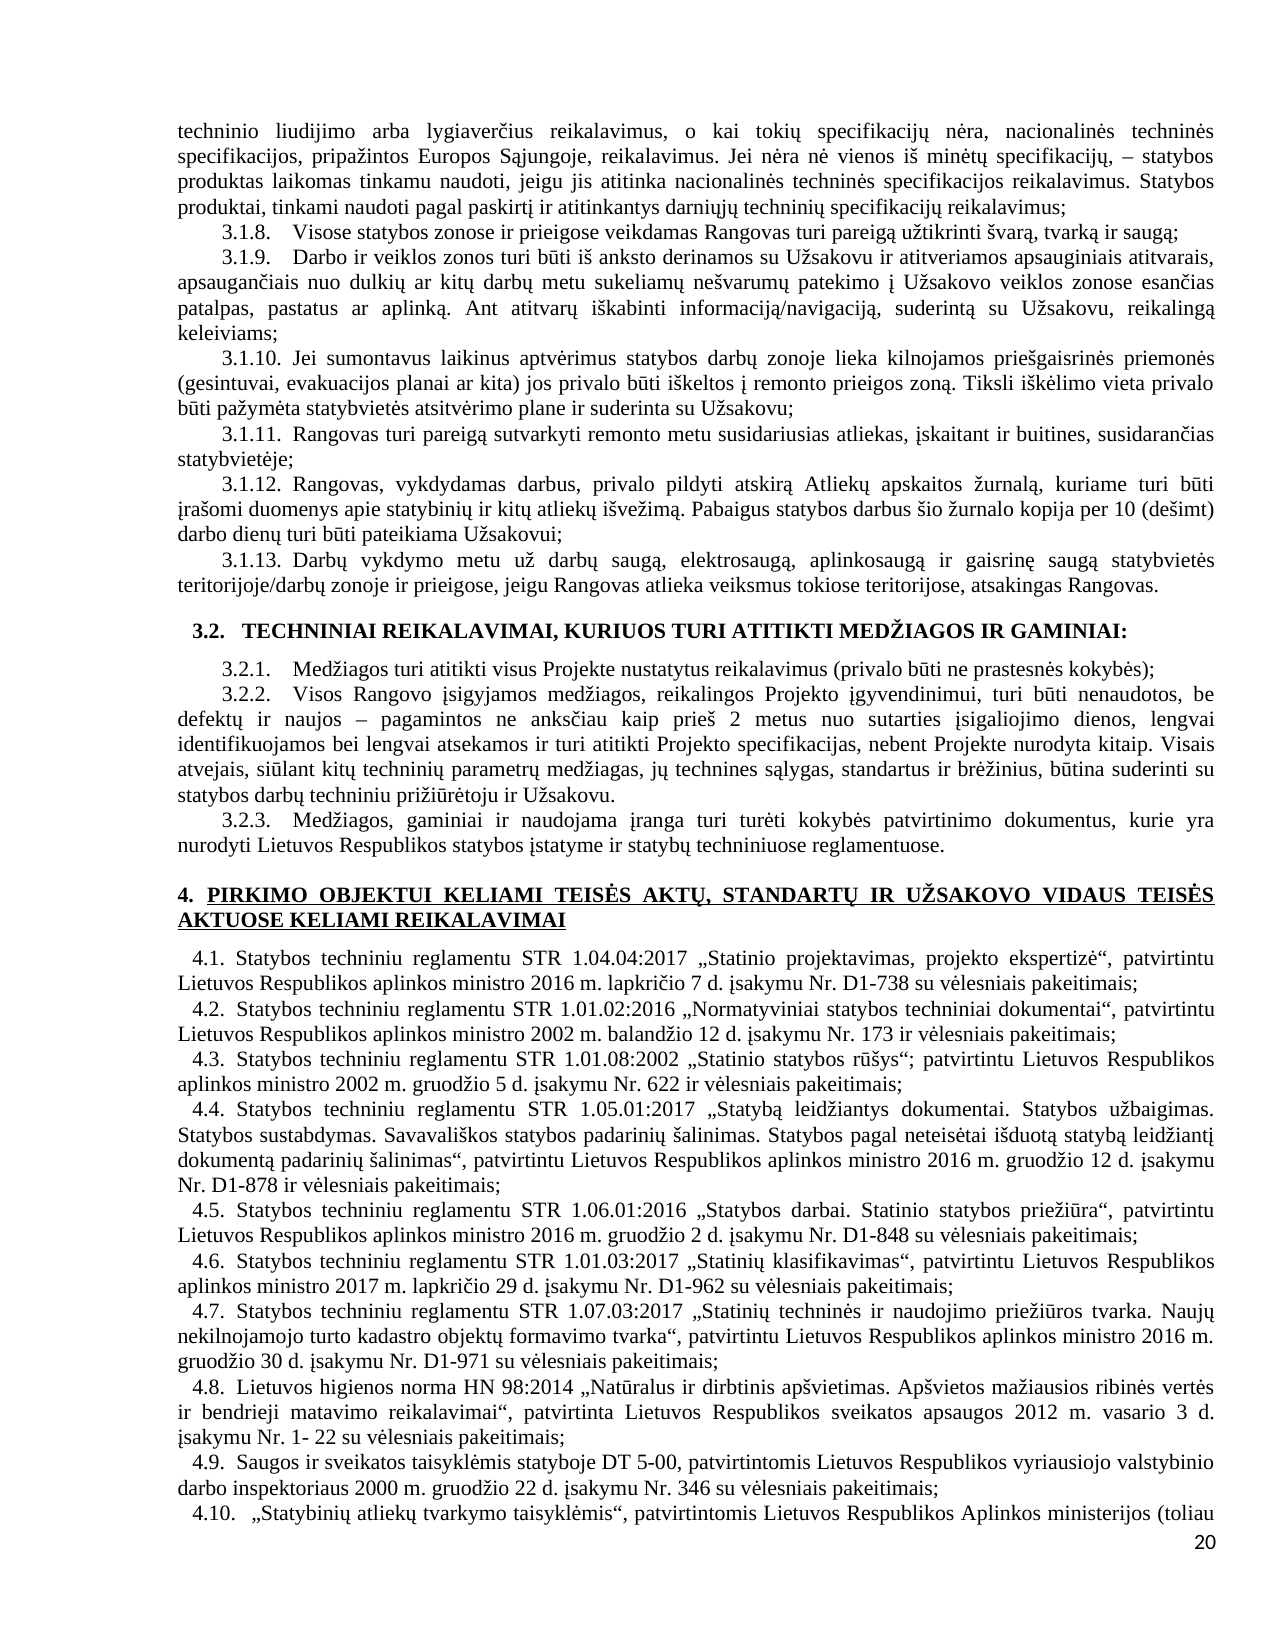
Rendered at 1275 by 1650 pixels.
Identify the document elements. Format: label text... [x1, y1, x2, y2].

list Medžiagos, gaminiai ir naudojama įranga turi turėti kokybės patvirtinimo dokumentus, kurie yra nurodyti Lietuvos Respublikos statybos įstatyme ir statybų techniniuose reglamentuose. [177, 807, 1216, 857]
list Medžiagos turi atitikti visus Projekte nustatytus reikalavimus (privalo būti ne prastesnės kokybės); [177, 656, 1216, 681]
list Statybos techniniu reglamentu STR 1.06.01:2016 „Statybos darbai. Statinio statybos priežiūra“, patvirtintu Lietuvos Respublikos aplinkos ministro 2016 m. gruodžio 2 d. įsakymu Nr. D1-848 su vėlesniais pakeitimais; [177, 1197, 1216, 1248]
list Statybos techniniu reglamentu STR 1.01.08:2002 „Statinio statybos rūšys“; patvirtintu Lietuvos Respublikos aplinkos ministro 2002 m. gruodžio 5 d. įsakymu Nr. 622 ir vėlesniais pakeitimais; [177, 1046, 1216, 1096]
list Visos Rangovo įsigyjamos medžiagos, reikalingos Projekto įgyvendinimui, turi būti nenaudotos, be defektų ir naujos – pagamintos ne anksčiau kaip prieš 2 metus nuo sutarties įsigaliojimo dienos, lengvai identifikuojamos bei lengvai atsekamos ir turi atitikti Projekto specifikacijas, nebent Projekte nurodyta kitaip. Visais atvejais, siūlant kitų techninių parametrų medžiagas, jų technines sąlygas, standartus ir brėžinius, būtina suderinti su statybos darbų techniniu prižiūrėtoju ir Užsakovu. [177, 681, 1216, 807]
list Jei sumontavus laikinus aptvėrimus statybos darbų zonoje lieka kilnojamos priešgaisrinės priemonės (gesintuvai, evakuacijos planai ar kita) jos privalo būti iškeltos į remonto prieigos zoną. Tiksli iškėlimo vieta privalo būti pažymėta statybvietės atsitvėrimo plane ir suderinta su Užsakovu; [177, 345, 1216, 421]
list PIRKIMO OBJEKTUI KELIAMI TEISĖS AKTŲ, STANDARTŲ IR UŽSAKOVO VIDAUS TEISĖS AKTUOSE KELIAMI REIKALAVIMAI [177, 882, 1216, 933]
list Darbų vykdymo metu už darbų saugą, elektrosaugą, aplinkosaugą ir gaisrinę saugą statybvietės teritorijoje/darbų zonoje ir prieigose, jeigu Rangovas atlieka veiksmus tokiose teritorijose, atsakingas Rangovas. [177, 547, 1216, 597]
list Rangovas turi pareigą sutvarkyti remonto metu susidariusias atliekas, įskaitant ir buitines, susidarančias statybvietėje; [177, 421, 1216, 471]
text 4.1. Statybos techniniu reglamentu STR 1.04.04:2017 „Statinio projektavimas, projekto ekspertizė“, patvirtintu Lietuvos Respublikos aplinkos ministro 2016 m. lapkričio 7 d. įsakymu Nr. D1-738 su vėlesniais pakeitimais; [177, 945, 1216, 996]
list Statybos techniniu reglamentu STR 1.01.02:2016 „Normatyviniai statybos techniniai dokumentai“, patvirtintu Lietuvos Respublikos aplinkos ministro 2002 m. balandžio 12 d. įsakymu Nr. 173 ir vėlesniais pakeitimais; [177, 996, 1216, 1046]
list Statybos techniniu reglamentu STR 1.07.03:2017 „Statinių techninės ir naudojimo priežiūros tvarka. Naujų nekilnojamojo turto kadastro objektų formavimo tvarka“, patvirtintu Lietuvos Respublikos aplinkos ministro 2016 m. gruodžio 30 d. įsakymu Nr. D1-971 su vėlesniais pakeitimais; [177, 1298, 1216, 1374]
list Visose statybos zonose ir prieigose veikdamas Rangovas turi pareigą užtikrinti švarą, tvarką ir saugą; [177, 219, 1216, 244]
list Darbo ir veiklos zonos turi būti iš anksto derinamos su Užsakovu ir atitveriamos apsauginiais atitvarais, apsaugančiais nuo dulkių ar kitų darbų metu sukeliamų nešvarumų patekimo į Užsakovo veiklos zonose esančias patalpas, pastatus ar aplinką. Ant atitvarų iškabinti informaciją/navigaciją, suderintą su Užsakovu, reikalingą keleiviams; [177, 244, 1216, 345]
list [177, 118, 1216, 219]
list Statybos techniniu reglamentu STR 1.05.01:2017 „Statybą leidžiantys dokumentai. Statybos užbaigimas. Statybos sustabdymas. Savavališkos statybos padarinių šalinimas. Statybos pagal neteisėtai išduotą statybą leidžiantį dokumentą padarinių šalinimas“, patvirtintu Lietuvos Respublikos aplinkos ministro 2016 m. gruodžio 12 d. įsakymu Nr. D1-878 ir vėlesniais pakeitimais; [177, 1096, 1216, 1197]
list Saugos ir sveikatos taisyklėmis statyboje DT 5-00, patvirtintomis Lietuvos Respublikos vyriausiojo valstybinio darbo inspektoriaus 2000 m. gruodžio 22 d. įsakymu Nr. 346 su vėlesniais pakeitimais; [177, 1449, 1216, 1500]
list Statybos techniniu reglamentu STR 1.01.03:2017 „Statinių klasifikavimas“, patvirtintu Lietuvos Respublikos aplinkos ministro 2017 m. lapkričio 29 d. įsakymu Nr. D1-962 su vėlesniais pakeitimais; [177, 1248, 1216, 1298]
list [177, 1500, 1216, 1525]
list Lietuvos higienos norma HN 98:2014 „Natūralus ir dirbtinis apšvietimas. Apšvietos mažiausios ribinės vertės ir bendrieji matavimo reikalavimai“, patvirtinta Lietuvos Respublikos sveikatos apsaugos 2012 m. vasario 3 d. įsakymu Nr. 1- 22 su vėlesniais pakeitimais; [177, 1374, 1216, 1449]
list TECHNINIAI REIKALAVIMAI, KURIUOS TURI ATITIKTI MEDŽIAGOS IR GAMINIAI: [192, 618, 1216, 643]
list Rangovas, vykdydamas darbus, privalo pildyti atskirą Atliekų apskaitos žurnalą, kuriame turi būti įrašomi duomenys apie statybinių ir kitų atliekų išvežimą. Pabaigus statybos darbus šio žurnalo kopija per 10 (dešimt) darbo dienų turi būti pateikiama Užsakovui; [177, 471, 1216, 547]
